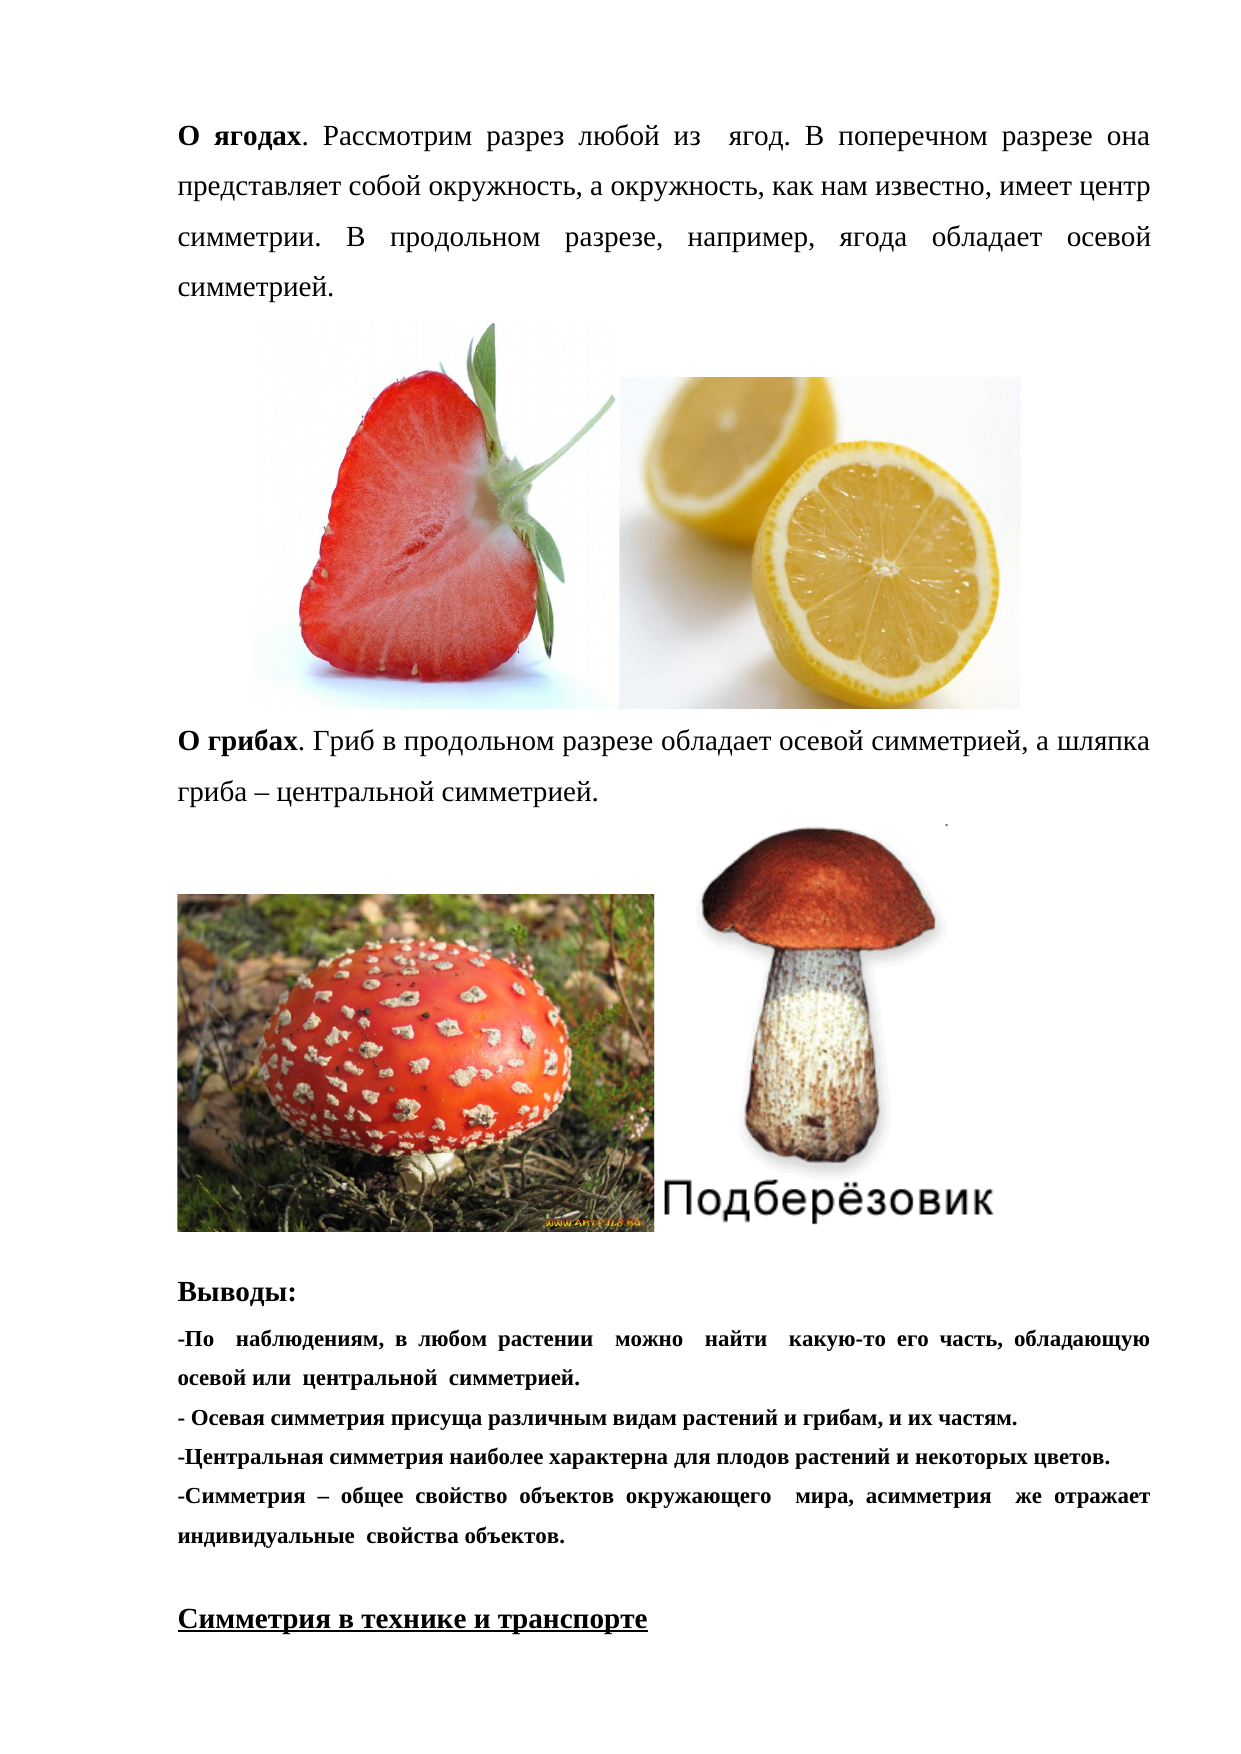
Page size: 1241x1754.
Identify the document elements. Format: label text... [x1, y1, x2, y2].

text Выводы: [177, 1274, 1152, 1308]
text О ягодах. Рассмотрим разрез любой из ягод. В поперечном разрезе она представляет собой окружность, а окружность, как нам известно, имеет центр симметрии. В продольном разрезе, например, ягода обладает осевой симметрией. [177, 118, 1152, 303]
text - Осевая симметрия присуща различным видам растений и грибам, и их частям. [177, 1403, 1152, 1430]
text -Симметрия – общее свойство объектов окружающего мира, асимметрия же отражает индивидуальные свойства объектов. [177, 1482, 1152, 1548]
text О грибах. Гриб в продольном разрезе обладает осевой симметрией, а шляпка гриба – центральной симметрией. [177, 723, 1152, 807]
picture [177, 823, 998, 1232]
picture [177, 319, 1021, 709]
text -Центральная симметрия наиболее характерна для плодов растений и некоторых цветов. [177, 1443, 1152, 1469]
text -По наблюдениям, в любом растении можно найти какую-то его часть, обладающую осевой или центральной симметрией. [177, 1324, 1152, 1390]
text Симметрия в технике и транспорте [177, 1601, 1152, 1634]
